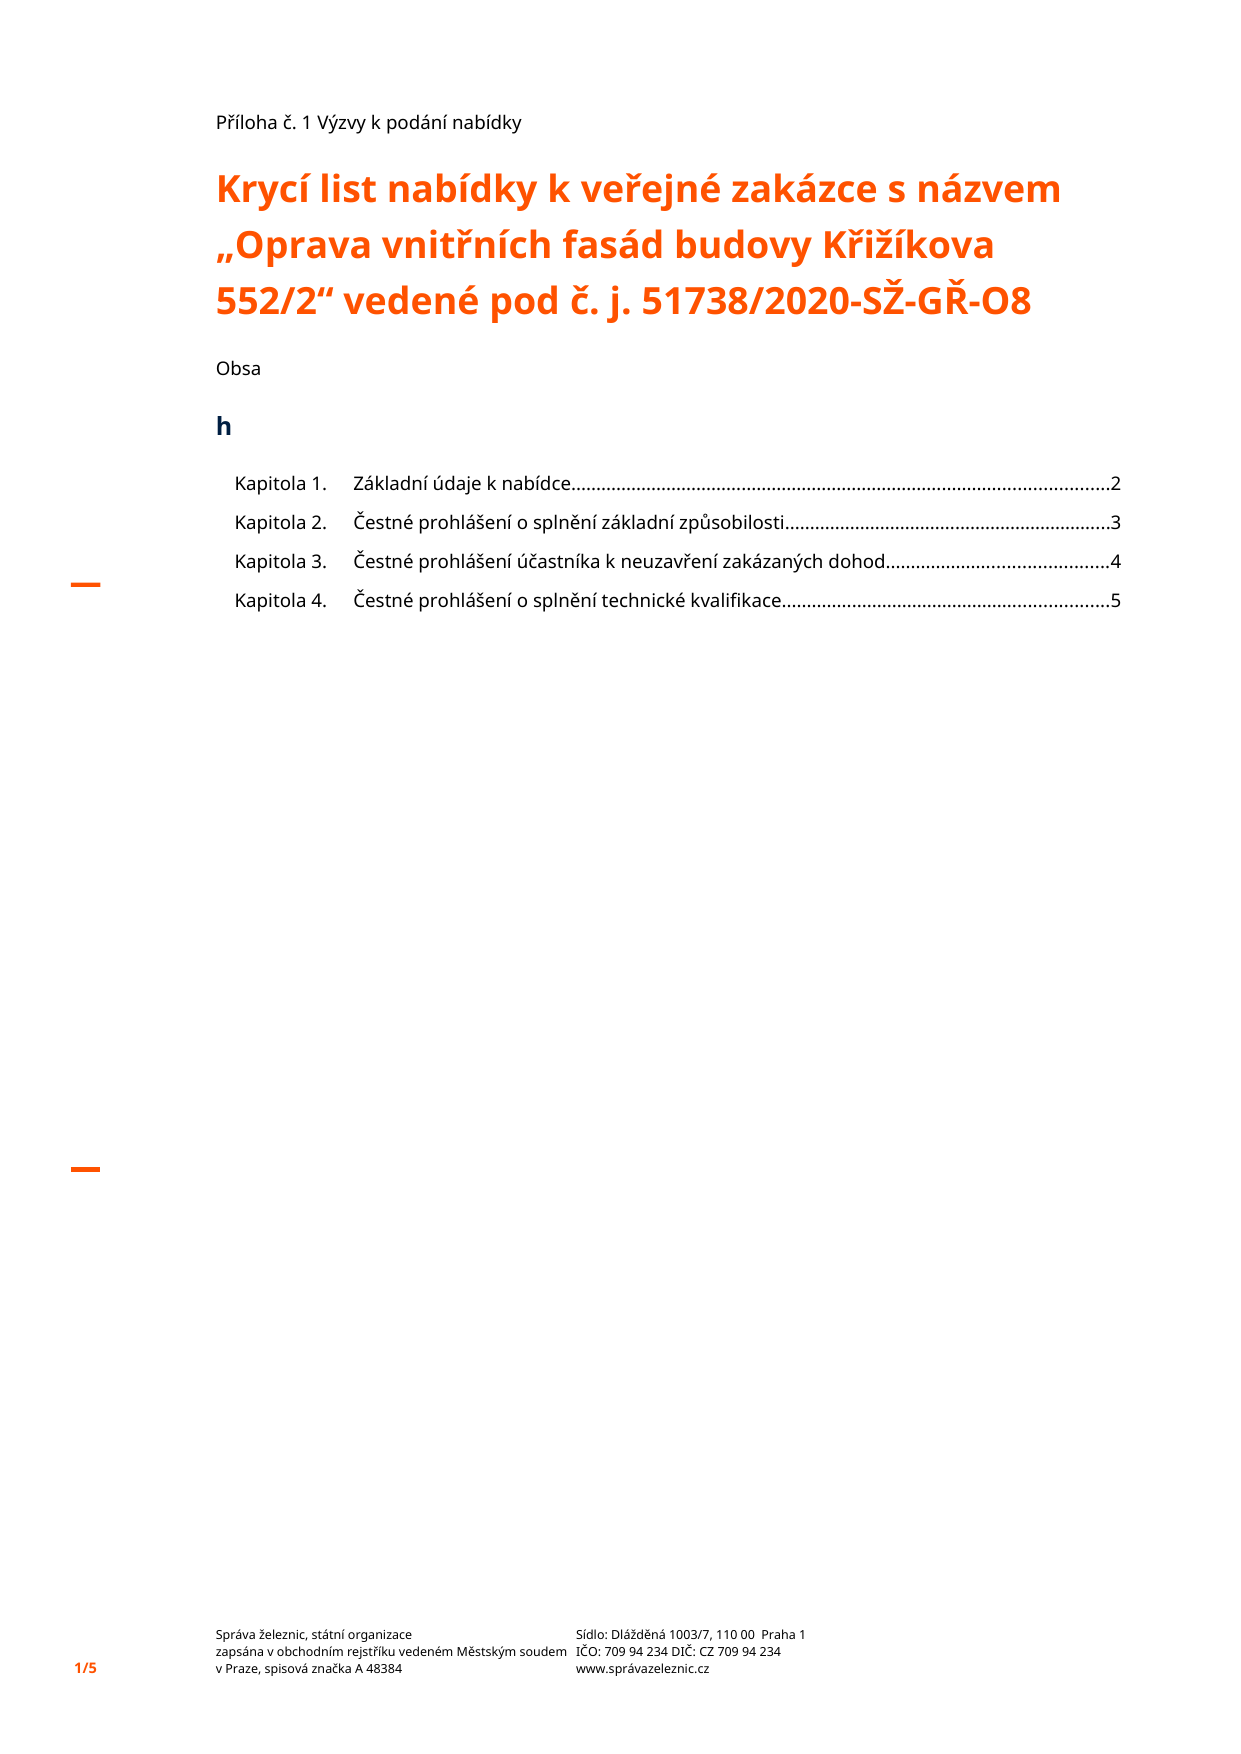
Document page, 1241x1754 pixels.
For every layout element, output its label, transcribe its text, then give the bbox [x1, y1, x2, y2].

text Příloha č. 1 Výzvy k podání nabídky [216, 109, 1122, 135]
text Krycí list nabídky k veřejné zakázce s názvem „Oprava vnitřních fasád budovy Křižíkova 552/2“ vedené pod č. j. 51738/2020-SŽ-GŘ-O8 [216, 162, 1122, 326]
